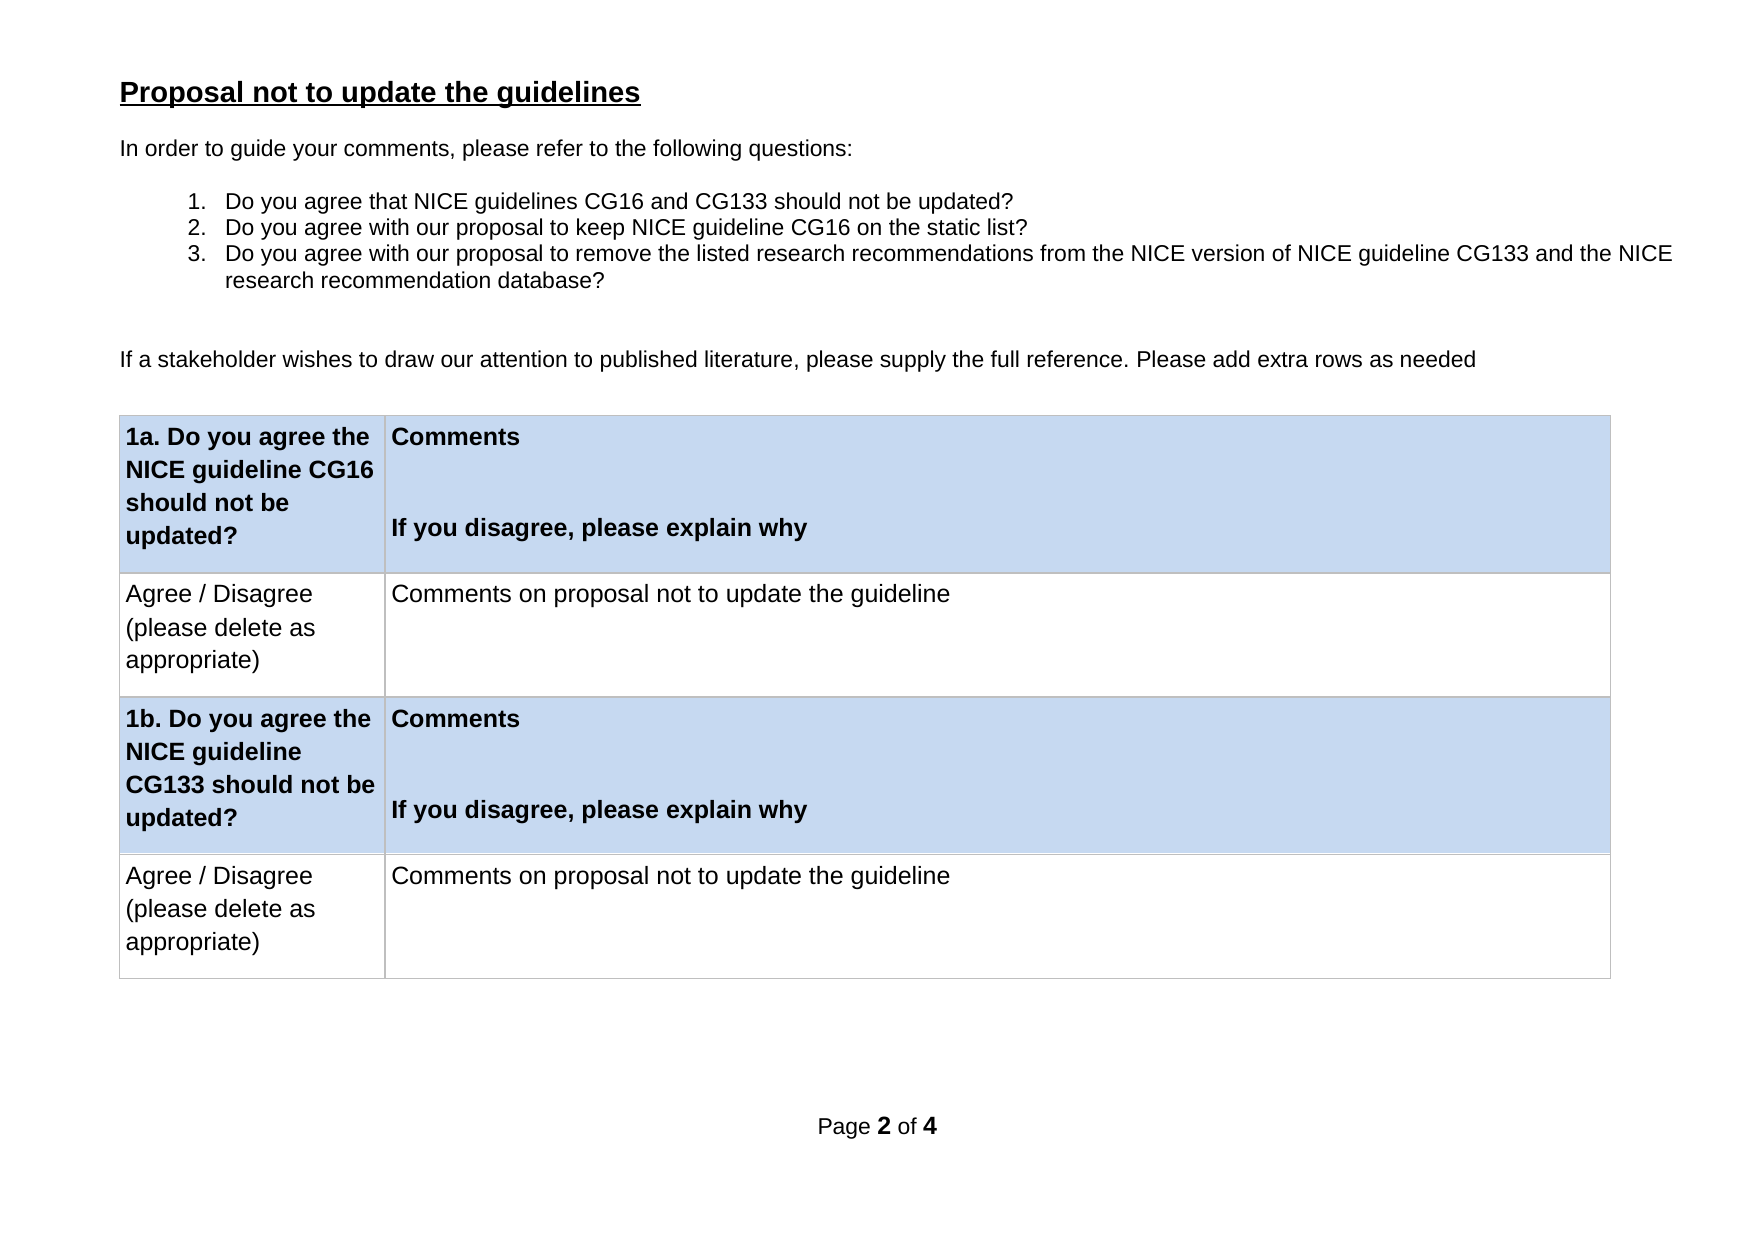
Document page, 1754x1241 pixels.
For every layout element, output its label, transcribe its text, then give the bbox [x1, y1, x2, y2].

table_header Comments If you disagree, please explain why [386, 416, 1610, 572]
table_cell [120, 855, 384, 978]
text If a stakeholder wishes to draw our attention to published literature, please supply the full reference. Please add extra rows as needed [119, 346, 1679, 372]
table_cell Agree / Disagree (please delete as appropriate) [120, 574, 384, 696]
list Do you agree that NICE guidelines CG16 and CG133 should not be updated? [187, 188, 1679, 214]
text In order to guide your comments, please refer to the following questions: [119, 135, 1679, 161]
list Do you agree with our proposal to keep NICE guideline CG16 on the static list? [187, 214, 1679, 240]
table_cell 1b. Do you agree the NICE guideline CG133 should not be updated? [120, 698, 384, 853]
table_cell Comments on proposal not to update the guideline [386, 855, 1610, 978]
text Proposal not to update the guidelines [119, 75, 1679, 108]
list Do you agree with our proposal to remove the listed research recommendations from the NICE version of NICE guideline CG133 and the NICE research recommendation database? [187, 240, 1679, 293]
table_header 1a. Do you agree the NICE guideline CG16 should not be updated? [120, 416, 384, 572]
table_cell Comments on proposal not to update the guideline [386, 574, 1610, 696]
table_cell Comments If you disagree, please explain why [386, 698, 1610, 853]
